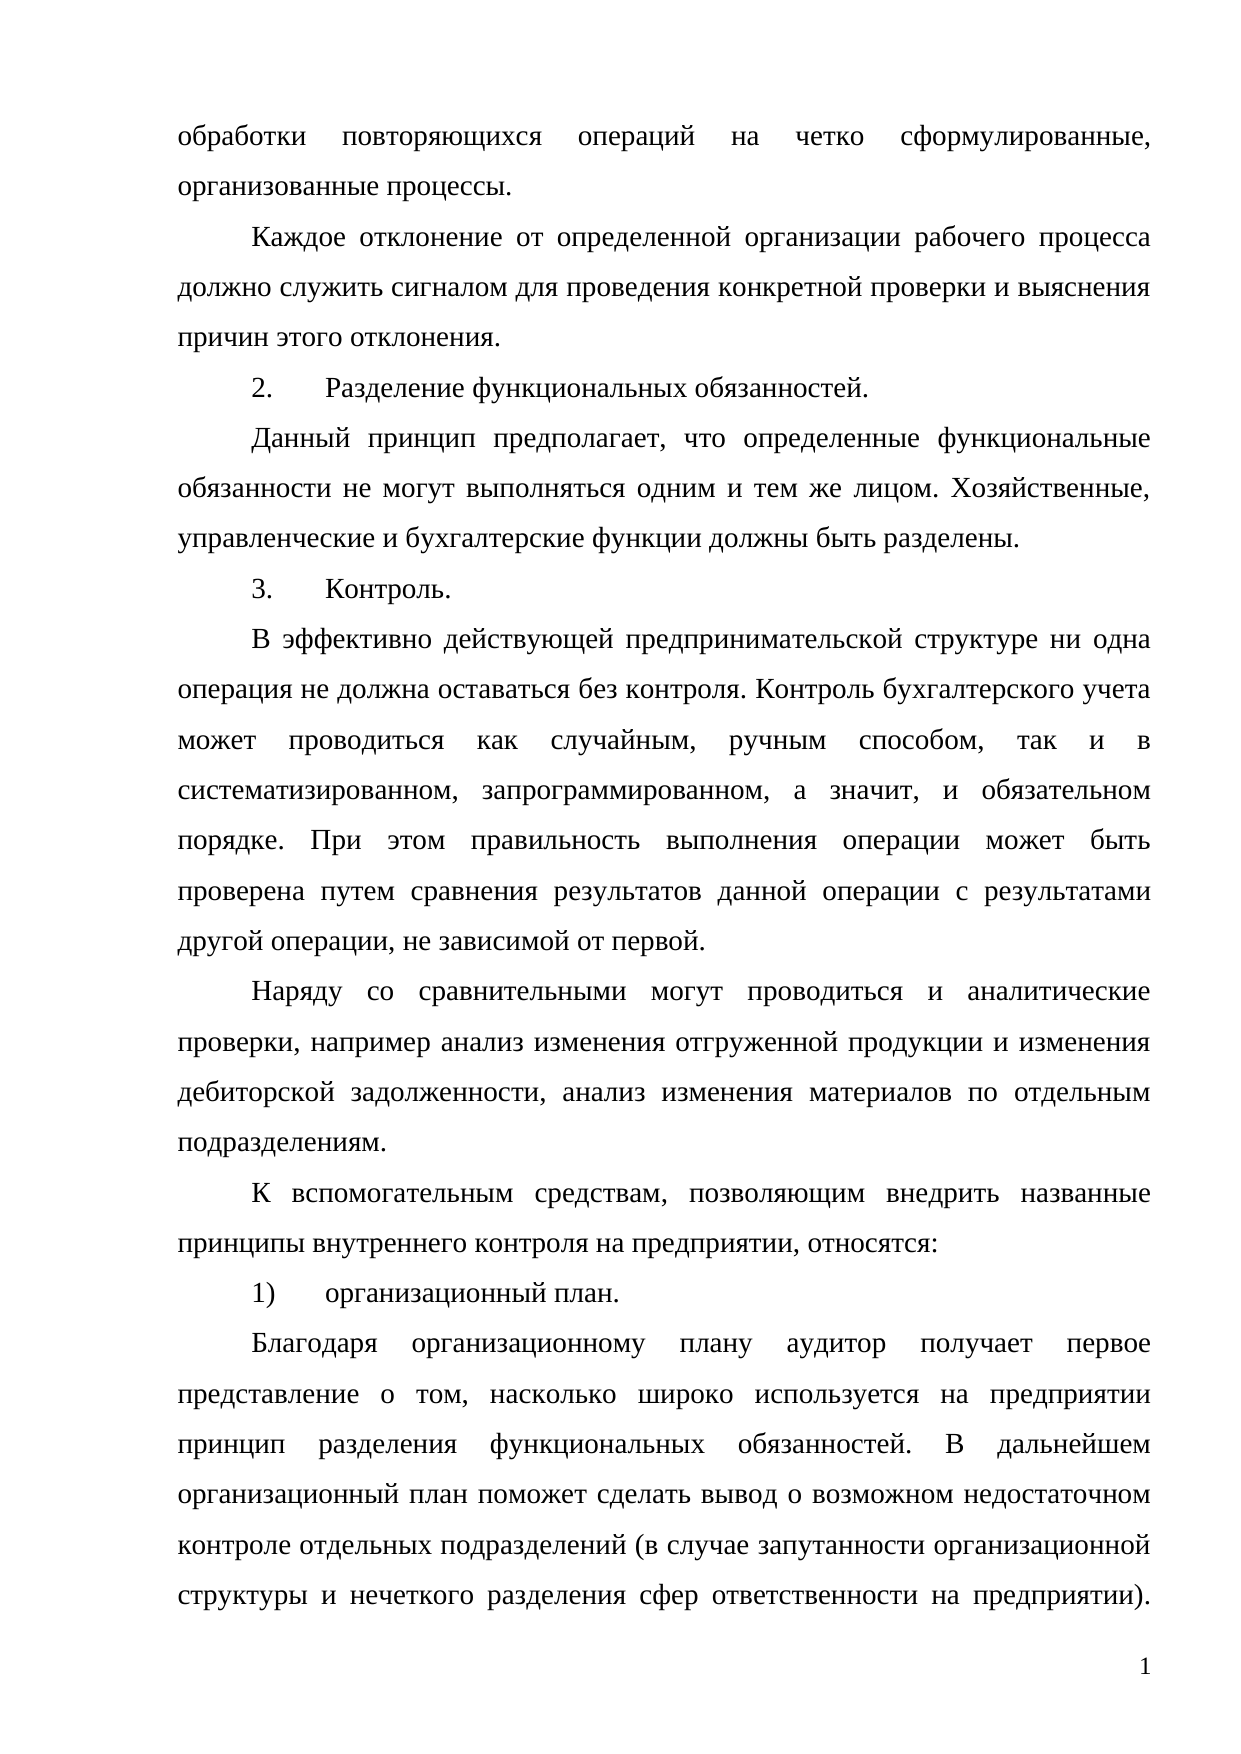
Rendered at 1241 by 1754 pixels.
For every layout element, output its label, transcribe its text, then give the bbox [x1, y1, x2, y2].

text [177, 1326, 1152, 1611]
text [177, 118, 1152, 202]
text Данный принцип предполагает, что определенные функциональные обязанности не могут выполняться одним и тем же лицом. Хозяйственные, управленческие и бухгалтерские функции должны быть разделены. [177, 420, 1152, 554]
text В эффективно действующей предпринимательской структуре ни одна операция не должна оставаться без контроля. Контроль бухгалтерского учета может проводиться как случайным, ручным способом, так и в систематизированном, запрограммированном, а значит, и обязательном порядке. При этом правильность выполнения операции может быть проверена путем сравнения результатов данной операции с результатами другой операции, не зависимой от первой. [177, 621, 1152, 957]
text Наряду со сравнительными могут проводиться и аналитические проверки, например анализ изменения отгруженной продукции и изменения дебиторской задолженности, анализ изменения материалов по отдельным подразделениям. [177, 973, 1152, 1158]
text 1) организационный план. [177, 1275, 1152, 1309]
text 3. Контроль. [177, 571, 1152, 604]
text 2. Разделение функциональных обязанностей. [177, 370, 1152, 403]
text К вспомогательным средствам, позволяющим внедрить названные принципы внутреннего контроля на предприятии, относятся: [177, 1175, 1152, 1258]
text Каждое отклонение от определенной организации рабочего процесса должно служить сигналом для проведения конкретной проверки и выяснения причин этого отклонения. [177, 219, 1152, 353]
